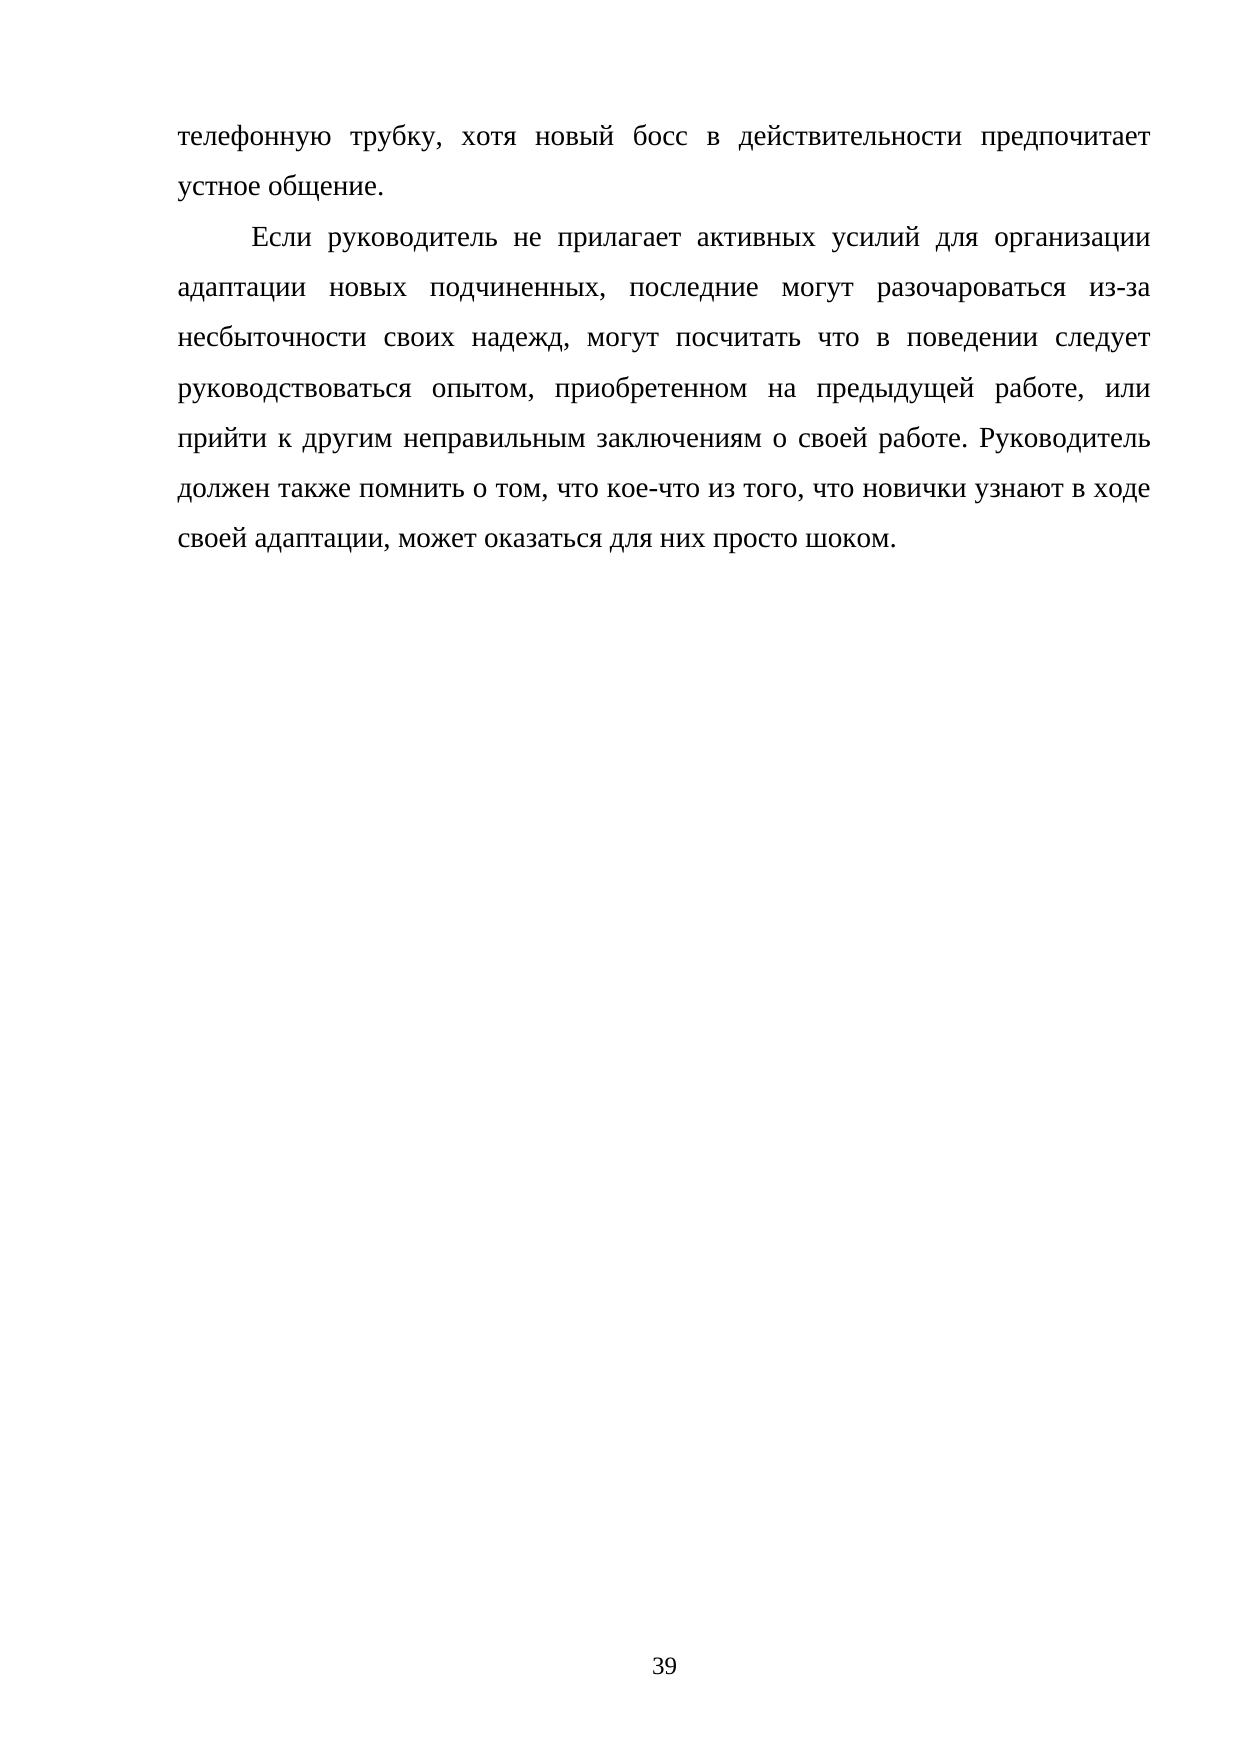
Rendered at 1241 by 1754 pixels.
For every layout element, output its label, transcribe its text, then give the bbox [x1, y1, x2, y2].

text Если руководитель не прилагает активных усилий для организации адаптации новых подчиненных, последние могут разочароваться из-за несбыточности своих надежд, могут посчитать что в поведении следует руководствоваться опытом, приобретенном на предыдущей работе, или прийти к другим неправильным заключениям о своей работе. Руководитель должен также помнить о том, что кое-что из того, что новички узнают в ходе своей адаптации, может оказаться для них просто шоком. [177, 219, 1152, 554]
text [177, 118, 1152, 202]
